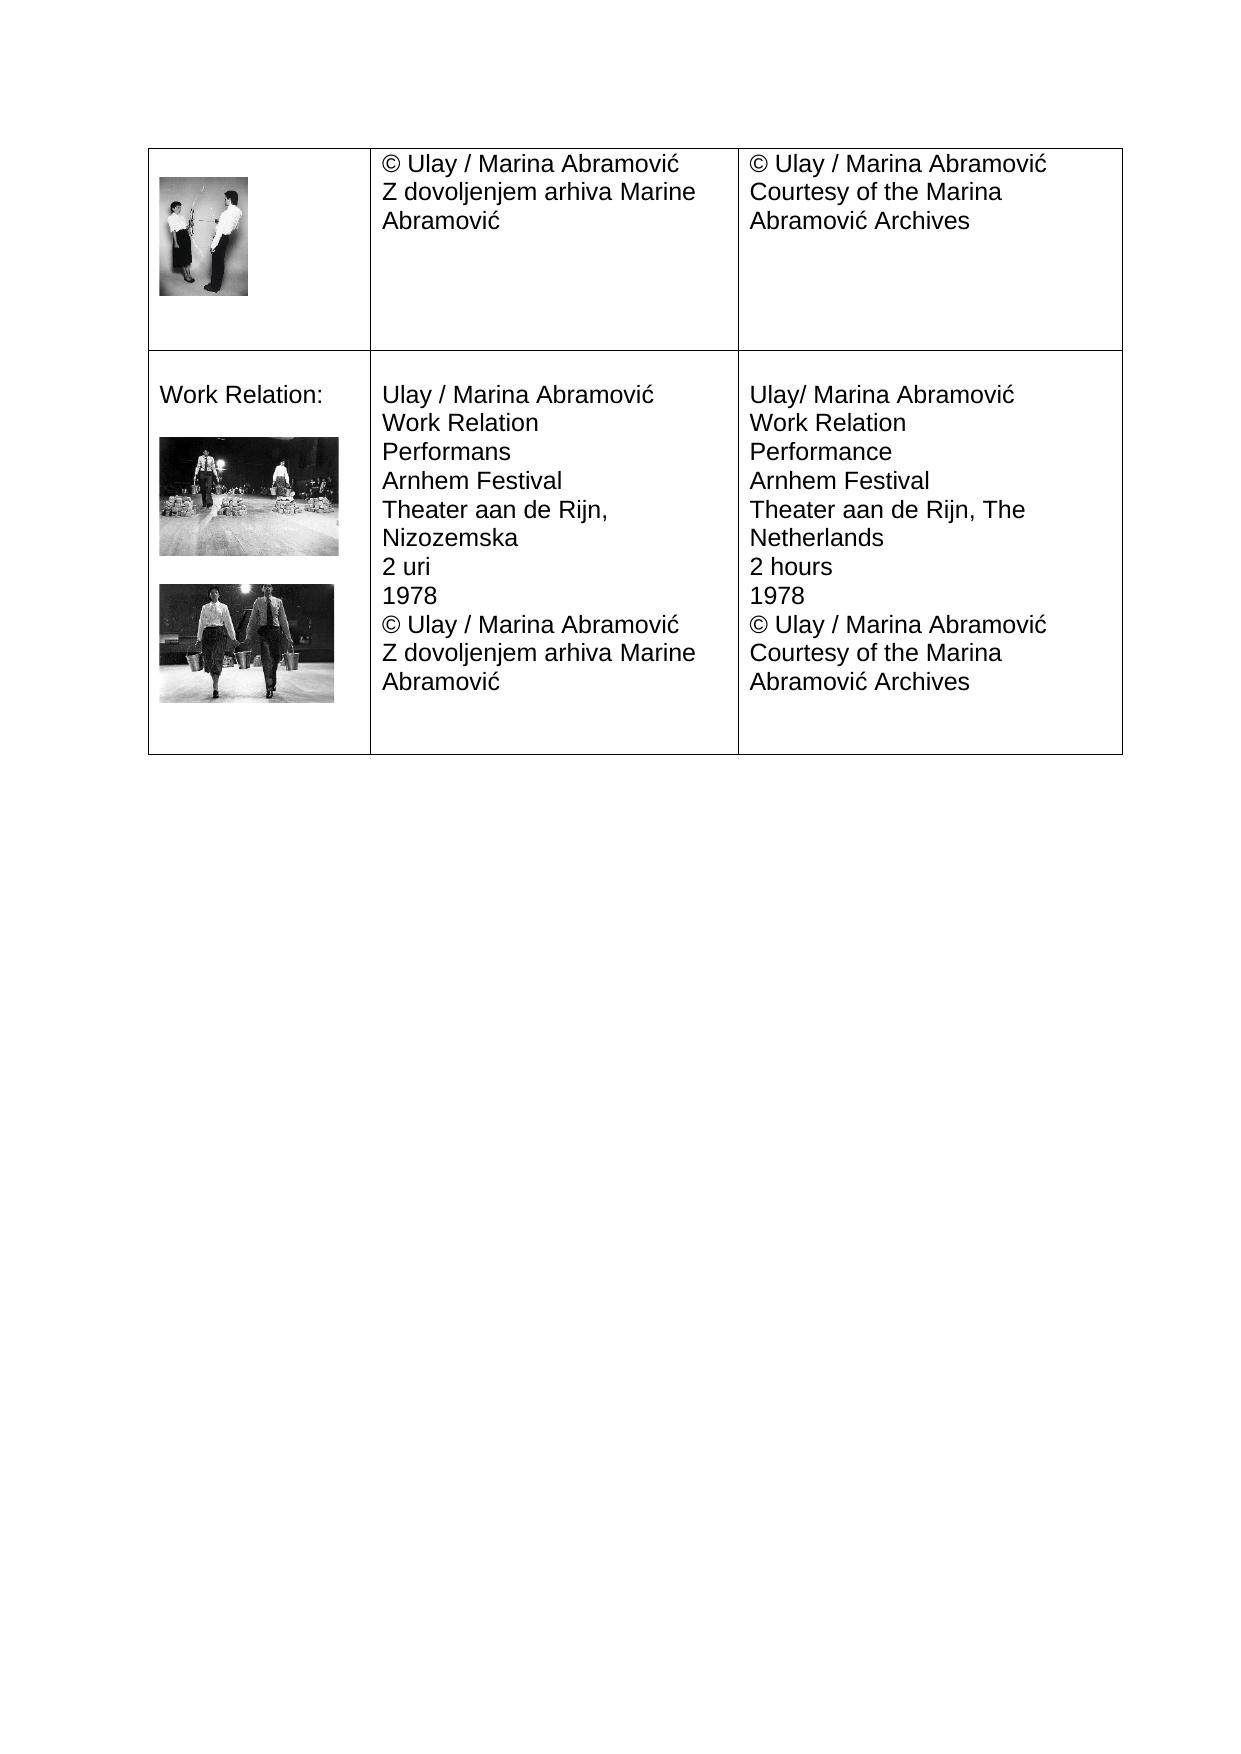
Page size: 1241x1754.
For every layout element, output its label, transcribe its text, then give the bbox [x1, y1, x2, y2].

table_cell Rest Energy: [149, 149, 370, 350]
picture [159, 584, 335, 703]
table_cell Work Relation: [149, 351, 370, 753]
table_cell Ulay / Marina Abramović Work Relation Performans Arnhem Festival Theater aan de Rijn, Nizozemska 2 uri 1978 © Ulay / Marina Abramović Z dovoljenjem arhiva Marine Abramović [371, 351, 738, 753]
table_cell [739, 149, 1122, 350]
table_cell Ulay/ Marina Abramović Work Relation Performance Arnhem Festival Theater aan de Rijn, The Netherlands 2 hours 1978 © Ulay / Marina Abramović Courtesy of the Marina Abramović Archives [739, 351, 1122, 753]
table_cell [371, 149, 738, 350]
picture [159, 177, 248, 296]
picture [159, 437, 339, 556]
